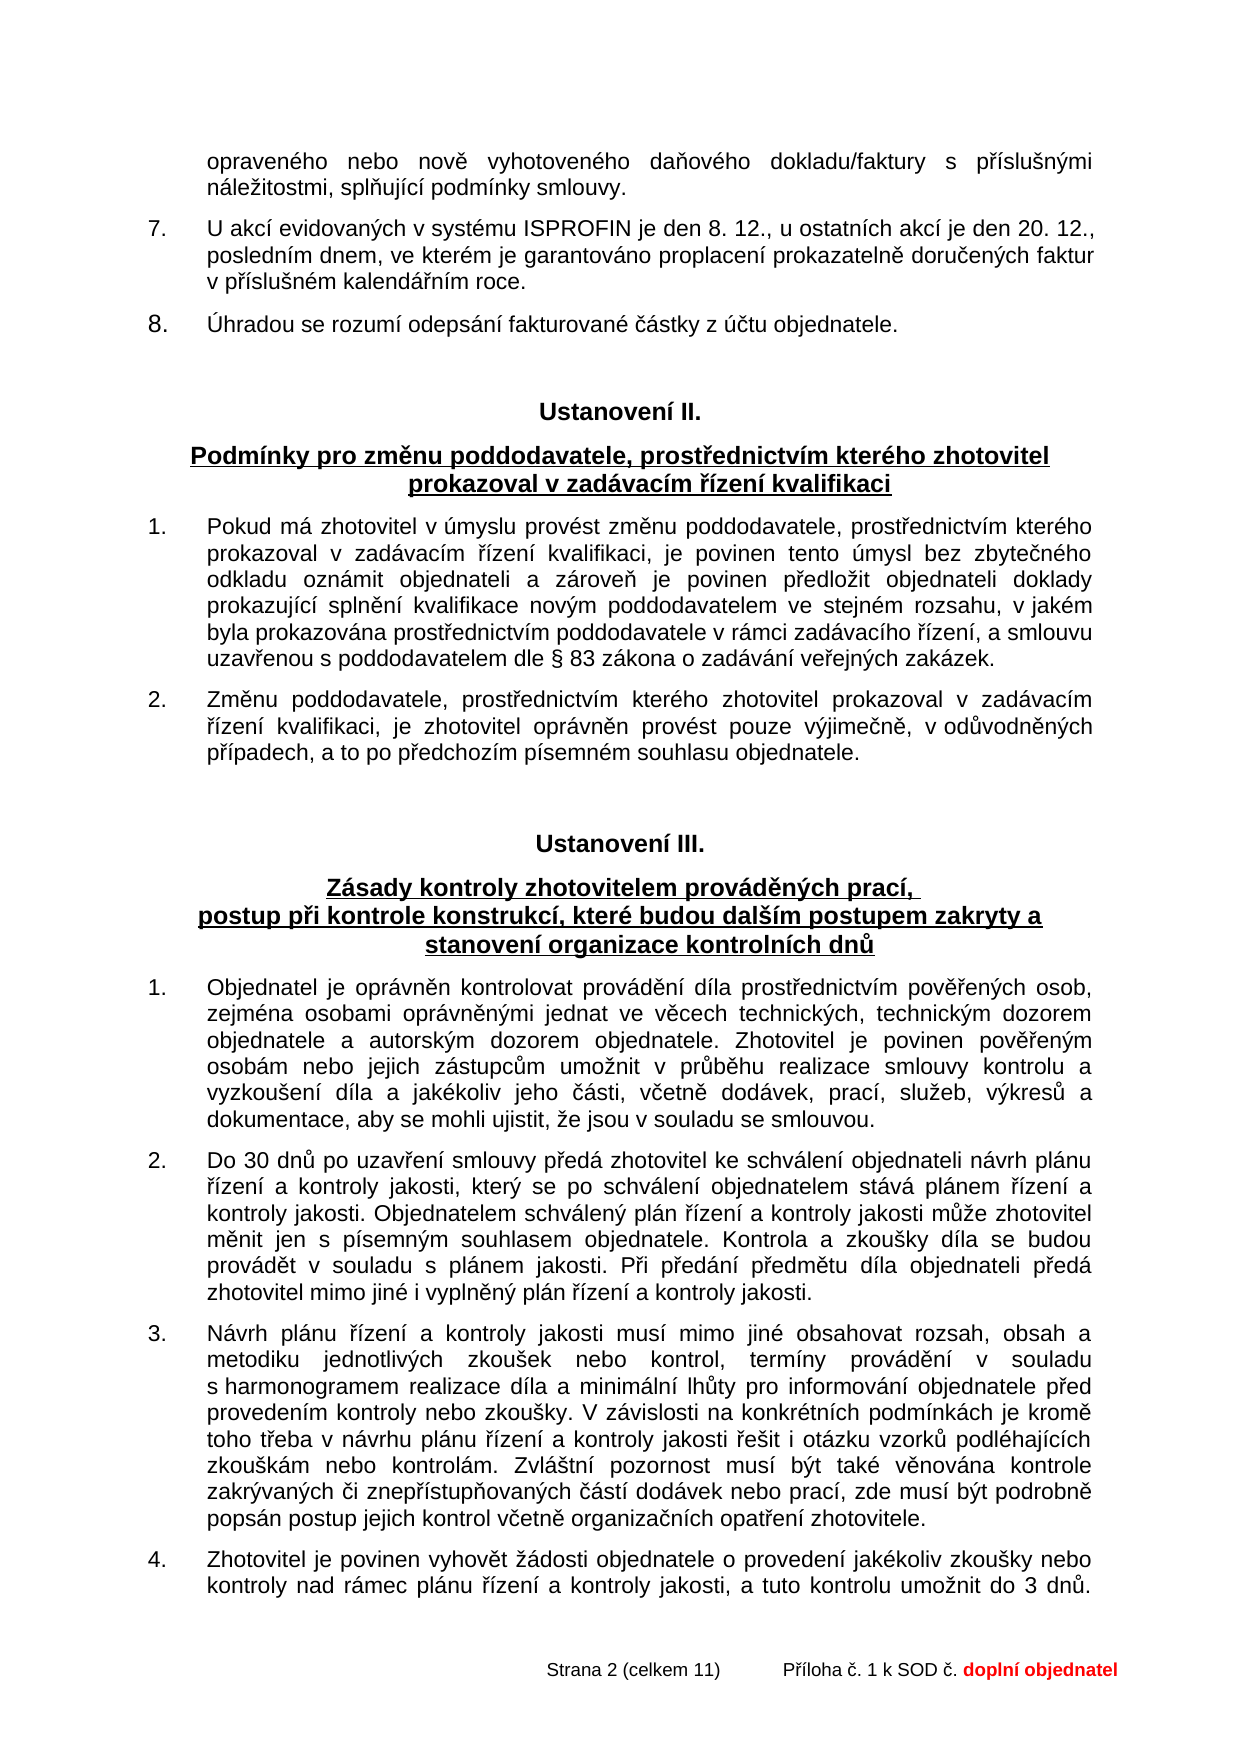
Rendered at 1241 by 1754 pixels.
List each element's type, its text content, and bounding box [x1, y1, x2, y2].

list Návrh plánu řízení a kontroly jakosti musí mimo jiné obsahovat rozsah, obsah a metodiku jednotlivých zkoušek nebo kontrol, termíny provádění v souladu s harmonogramem realizace díla a minimální lhůty pro informování objednatele před provedením kontroly nebo zkoušky. V závislosti na konkrétních podmínkách je kromě toho třeba v návrhu plánu řízení a kontroly jakosti řešit i otázku vzorků podléhajících zkouškám nebo kontrolám. Zvláštní pozornost musí být také věnována kontrole zakrývaných či znepřístupňovaných částí dodávek nebo prací, zde musí být podrobně popsán postup jejich kontrol včetně organizačních opatření zhotovitele. [148, 1320, 1093, 1531]
list Úhradou se rozumí odepsání fakturované částky z účtu objednatele. [148, 309, 1095, 338]
list Změnu poddodavatele, prostřednictvím kterého zhotovitel prokazoval v zadávacím řízení kvalifikaci, je zhotovitel oprávněn provést pouze výjimečně, v odůvodněných případech, a to po předchozím písemném souhlasu objednatele. [148, 686, 1093, 765]
text postup při kontrole konstrukcí, které budou dalším postupem zakryty a stanovení organizace kontrolních dnů [148, 901, 1093, 959]
list U akcí evidovaných v systému ISPROFIN je den 8. 12., u ostatních akcí je den 20. 12., posledním dnem, ve kterém je garantováno proplacení prokazatelně doručených faktur v příslušném kalendářním roce. [148, 215, 1095, 294]
list Ustanovení II. [148, 397, 1093, 426]
list Ustanovení III. [148, 829, 1093, 858]
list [148, 148, 1093, 200]
list Pokud má zhotovitel v úmyslu provést změnu poddodavatele, prostřednictvím kterého prokazoval v zadávacím řízení kvalifikaci, je povinen tento úmysl bez zbytečného odkladu oznámit objednateli a zároveň je povinen předložit objednateli doklady prokazující splnění kvalifikace novým poddodavatelem ve stejném rozsahu, v jakém byla prokazována prostřednictvím poddodavatele v rámci zadávacího řízení, a smlouvu uzavřenou s poddodavatelem dle § 83 zákona o zadávání veřejných zakázek. [148, 513, 1093, 671]
list Do 30 dnů po uzavření smlouvy předá zhotovitel ke schválení objednateli návrh plánu řízení a kontroly jakosti, který se po schválení objednatelem stává plánem řízení a kontroly jakosti. Objednatelem schválený plán řízení a kontroly jakosti může zhotovitel měnit jen s písemným souhlasem objednatele. Kontrola a zkoušky díla se budou provádět v souladu s plánem jakosti. Při předání předmětu díla objednateli předá zhotovitel mimo jiné i vyplněný plán řízení a kontroly jakosti. [148, 1147, 1093, 1305]
text Zásady kontroly zhotovitelem prováděných prací, [148, 873, 1093, 901]
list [148, 1546, 1093, 1599]
list Objednatel je oprávněn kontrolovat provádění díla prostřednictvím pověřených osob, zejména osobami oprávněnými jednat ve věcech technických, technickým dozorem objednatele a autorským dozorem objednatele. Zhotovitel je povinen pověřeným osobám nebo jejich zástupcům umožnit v průběhu realizace smlouvy kontrolu a vyzkoušení díla a jakékoliv jeho části, včetně dodávek, prací, služeb, výkresů a dokumentace, aby se mohli ujistit, že jsou v souladu se smlouvou. [148, 974, 1093, 1132]
text Podmínky pro změnu poddodavatele, prostřednictvím kterého zhotovitel prokazoval v zadávacím řízení kvalifikaci [148, 441, 1093, 498]
